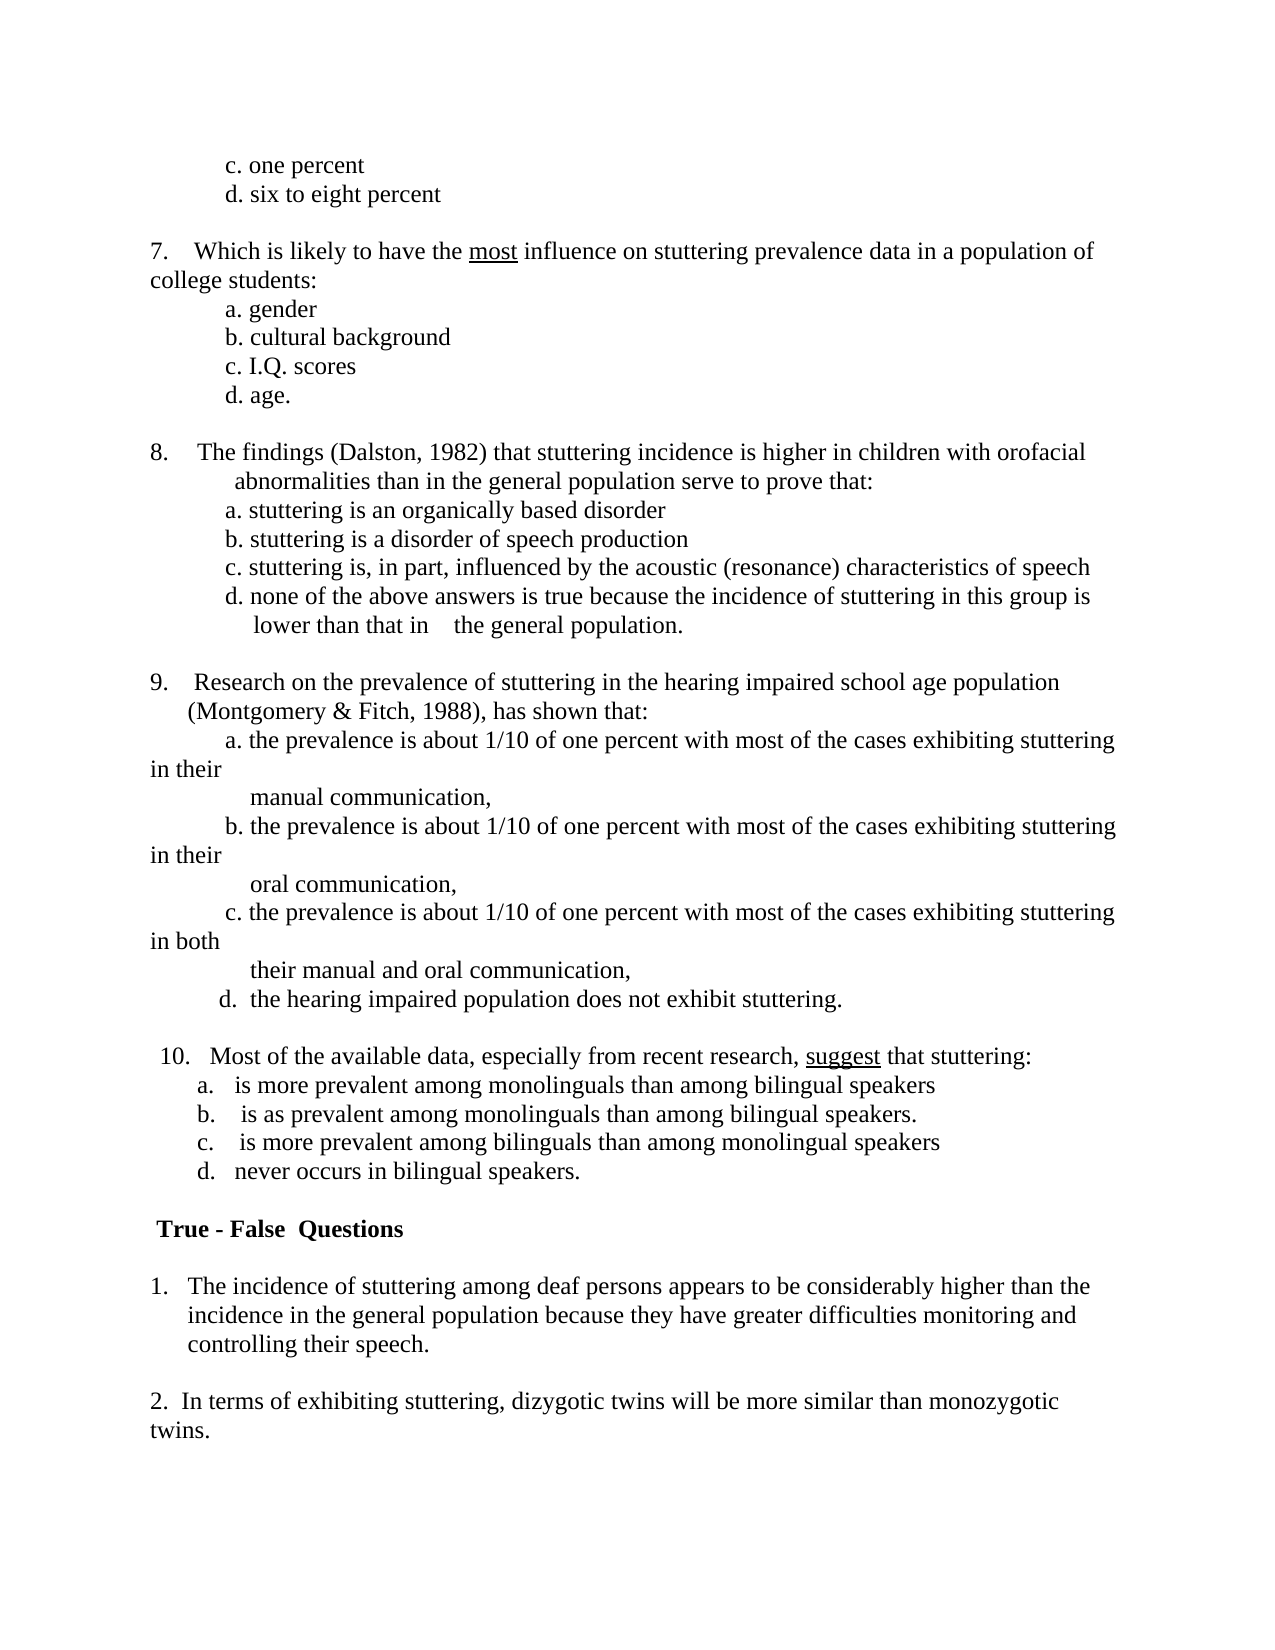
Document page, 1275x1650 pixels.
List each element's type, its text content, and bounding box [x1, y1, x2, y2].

text c. is more prevalent among bilinguals than among monolingual speakers [197, 1127, 1125, 1156]
text manual communication, [150, 782, 1125, 811]
text c. one percent [150, 150, 1125, 179]
text d. never occurs in bilingual speakers. [197, 1156, 1125, 1185]
text d. the hearing impaired population does not exhibit stuttering. [187, 984, 1125, 1012]
text their manual and oral communication, [150, 955, 1125, 984]
text a. stuttering is an organically based disorder [150, 495, 1125, 524]
list is more prevalent among monolinguals than among bilingual speakers [197, 1070, 1125, 1099]
text 8. The findings (Dalston, 1982) that stuttering incidence is higher in children with orofacial abnormalities than in the general population serve to prove that: [150, 437, 1125, 495]
text a. gender [150, 294, 1125, 322]
text b. the prevalence is about 1/10 of one percent with most of the cases exhibiting stuttering in their [150, 811, 1125, 869]
text oral communication, [150, 869, 1125, 897]
text b. is as prevalent among monolinguals than among bilingual speakers. [197, 1099, 1125, 1127]
text b. cultural background [150, 322, 1125, 351]
text b. stuttering is a disorder of speech production [150, 524, 1125, 552]
text True - False Questions [150, 1214, 1125, 1242]
list Research on the prevalence of stuttering in the hearing impaired school age population (Montgomery & Fitch, 1988), has shown that: [150, 667, 1125, 725]
list Most of the available data, especially from recent research, suggest that stuttering: [159, 1041, 1125, 1070]
text d. age. [150, 380, 1125, 409]
text c. stuttering is, in part, influenced by the acoustic (resonance) characteristics of speech [150, 552, 1125, 581]
text 2. In terms of exhibiting stuttering, dizygotic twins will be more similar than monozygotic twins. [150, 1386, 1125, 1444]
text c. I.Q. scores [150, 351, 1125, 380]
text c. the prevalence is about 1/10 of one percent with most of the cases exhibiting stuttering in both [150, 897, 1125, 955]
text a. the prevalence is about 1/10 of one percent with most of the cases exhibiting stuttering in their [150, 725, 1125, 782]
text d. none of the above answers is true because the incidence of stuttering in this group is lower than that in the general population. [225, 581, 1125, 639]
text d. six to eight percent [150, 179, 1125, 207]
list The incidence of stuttering among deaf persons appears to be considerably higher than the incidence in the general population because they have greater difficulties monitoring and controlling their speech. [150, 1271, 1125, 1357]
text 7. Which is likely to have the most influence on stuttering prevalence data in a population of college students: [150, 236, 1125, 294]
